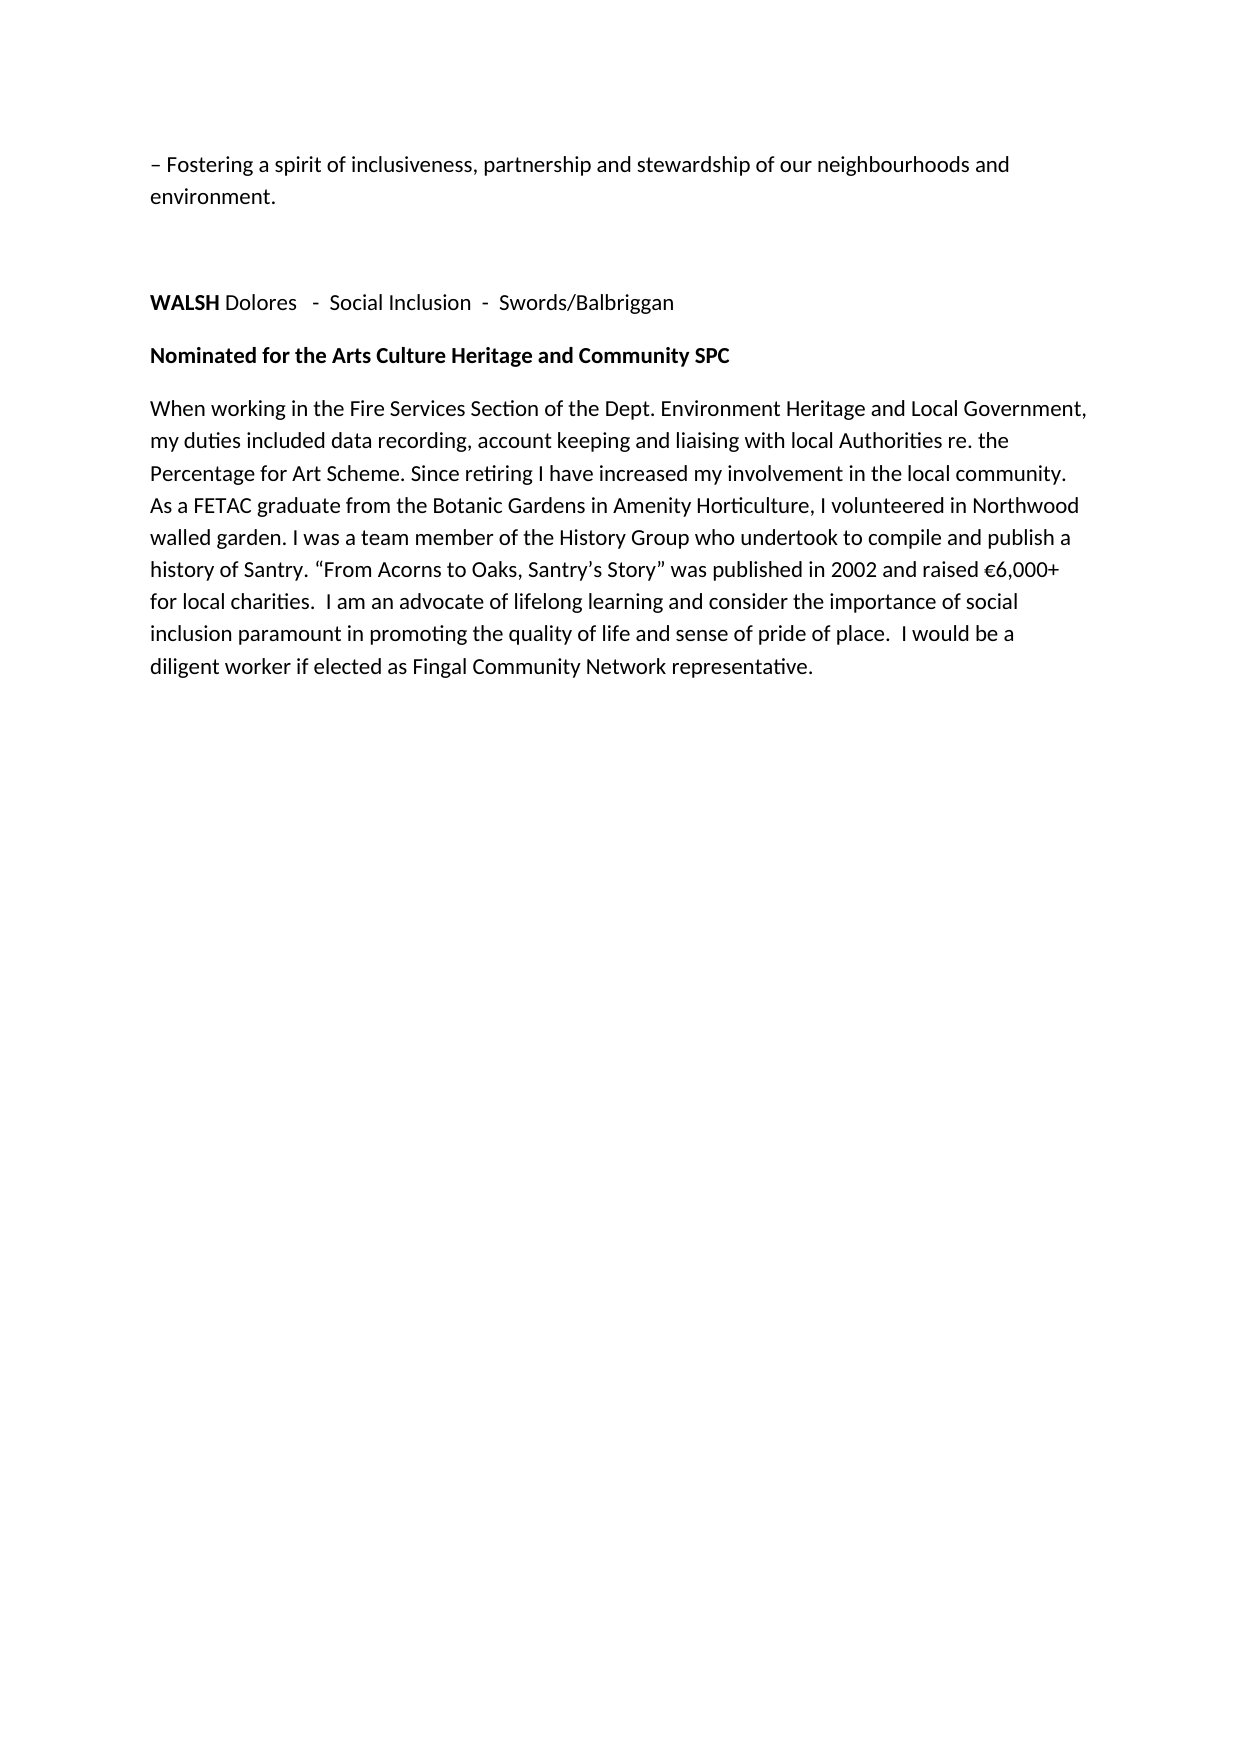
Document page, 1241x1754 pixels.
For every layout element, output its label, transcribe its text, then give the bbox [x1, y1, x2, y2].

text WALSH Dolores - Social Inclusion - Swords/Balbriggan [150, 288, 1090, 316]
text When working in the Fire Services Section of the Dept. Environment Heritage and Local Government, my duties included data recording, account keeping and liaising with local Authorities re. the Percentage for Art Scheme. Since retiring I have increased my involvement in the local community. As a FETAC graduate from the Botanic Gardens in Amenity Horticulture, I volunteered in Northwood walled garden. I was a team member of the History Group who undertook to compile and publish a history of Santry. “From Acorns to Oaks, Santry’s Story” was published in 2002 and raised €6,000+ for local charities. I am an advocate of lifelong learning and consider the importance of social inclusion paramount in promoting the quality of life and sense of pride of place. I would be a diligent worker if elected as Fingal Community Network representative. [150, 394, 1090, 680]
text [150, 150, 1090, 210]
text Nominated for the Arts Culture Heritage and Community SPC [150, 341, 1090, 369]
